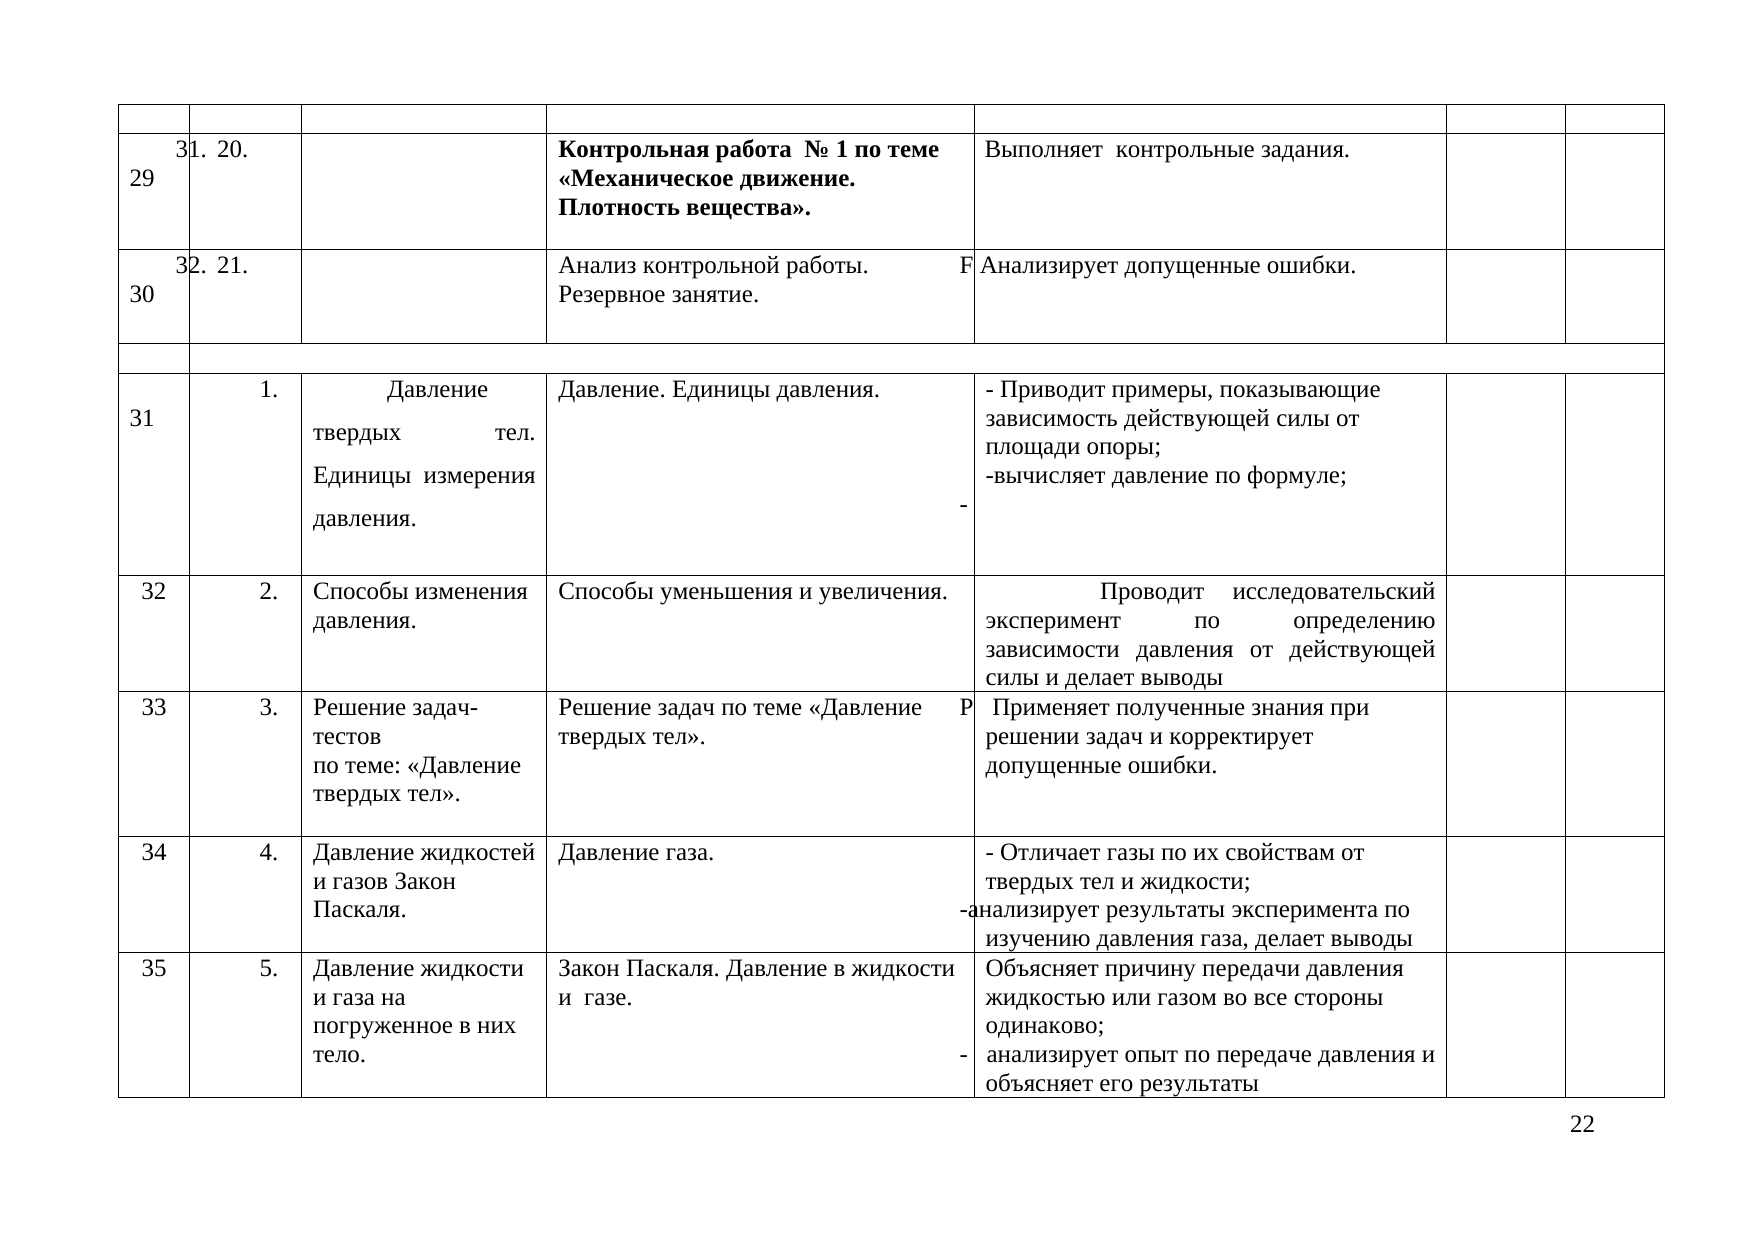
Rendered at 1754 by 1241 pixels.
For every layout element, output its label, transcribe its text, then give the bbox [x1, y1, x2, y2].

table_cell Решение задач-тестов по теме: «Давление твердых тел». [302, 692, 546, 836]
table_cell Решение задач по теме «Давление твердых тел». [547, 692, 974, 836]
table_cell Контрольная работа № 1 по теме «Механическое движение. Плотность вещества». [547, 134, 974, 249]
table_cell 32 [119, 576, 189, 691]
table_cell Анализ контрольной работы. Резервное занятие. [547, 250, 974, 343]
table_cell - Отличает газы по их свойствам от твердых тел и жидкости; -анализирует результаты эксперимента по изучению давления газа, делает выводы [975, 837, 1446, 952]
table_cell [1447, 250, 1565, 343]
table_cell [1566, 250, 1664, 343]
table_cell [302, 134, 546, 249]
table_cell Давление. Единицы давления. [547, 374, 974, 575]
table_cell [1447, 837, 1565, 952]
table_cell [190, 953, 301, 1097]
table_cell [1566, 692, 1664, 836]
table_cell [1566, 134, 1664, 249]
table_cell Закон Паскаля. Давление в жидкости и газе. [547, 953, 974, 1097]
table_cell 33 [119, 692, 189, 836]
table_cell [190, 692, 301, 836]
table_cell Проводит исследовательский эксперимент по определению зависимости давления от действующей силы и делает выводы [975, 576, 1446, 691]
table_cell [190, 134, 301, 249]
table_cell 29 [119, 134, 189, 249]
table_cell [1447, 374, 1565, 575]
table_cell [190, 576, 301, 691]
table_cell F Анализирует допущенные ошибки. [975, 250, 1446, 343]
table_cell Давление жидкости и газа на погруженное в них тело. [302, 953, 546, 1097]
table_cell [1566, 374, 1664, 575]
table_cell [1447, 576, 1565, 691]
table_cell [975, 105, 1446, 133]
table_cell [119, 344, 189, 373]
table_cell Давление твердых тел. Единицы измерения давления. [302, 374, 546, 575]
table_cell [1566, 576, 1664, 691]
table_cell [190, 837, 301, 952]
table_cell [1447, 953, 1565, 1097]
table_cell - Приводит примеры, показывающие зависимость действующей силы от площади опоры; -вычисляет давление по формуле; - [975, 374, 1446, 575]
table_cell Способы изменения давления. [302, 576, 546, 691]
table_cell [1566, 105, 1664, 133]
table_cell 34 [119, 837, 189, 952]
table_cell [1447, 134, 1565, 249]
table_cell [302, 250, 546, 343]
table_cell Выполняет контрольные задания. [975, 134, 1446, 249]
table_cell [1447, 692, 1565, 836]
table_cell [547, 105, 974, 133]
table_cell [302, 105, 546, 133]
table_cell Давление жидкостей и газов Закон Паскаля. [302, 837, 546, 952]
table_cell 28 [119, 105, 189, 133]
table_cell [190, 374, 301, 575]
table_cell Давление газа. [547, 837, 974, 952]
table_cell Р Применяет полученные знания при решении задач и корректирует допущенные ошибки. [975, 692, 1446, 836]
table_cell [1566, 953, 1664, 1097]
table_cell [190, 105, 301, 133]
table_cell 35 [119, 953, 189, 1097]
table_cell [1566, 837, 1664, 952]
table_cell [190, 344, 1664, 373]
table_cell 31 [119, 374, 189, 575]
table_cell Способы уменьшения и увеличения. [547, 576, 974, 691]
table_cell [190, 250, 301, 343]
table_cell [1447, 105, 1565, 133]
table_cell 30 [119, 250, 189, 343]
table_cell Объясняет причину передачи давления жидкостью или газом во все стороны одинаково; - анализирует опыт по передаче давления и объясняет его результаты [975, 953, 1446, 1097]
